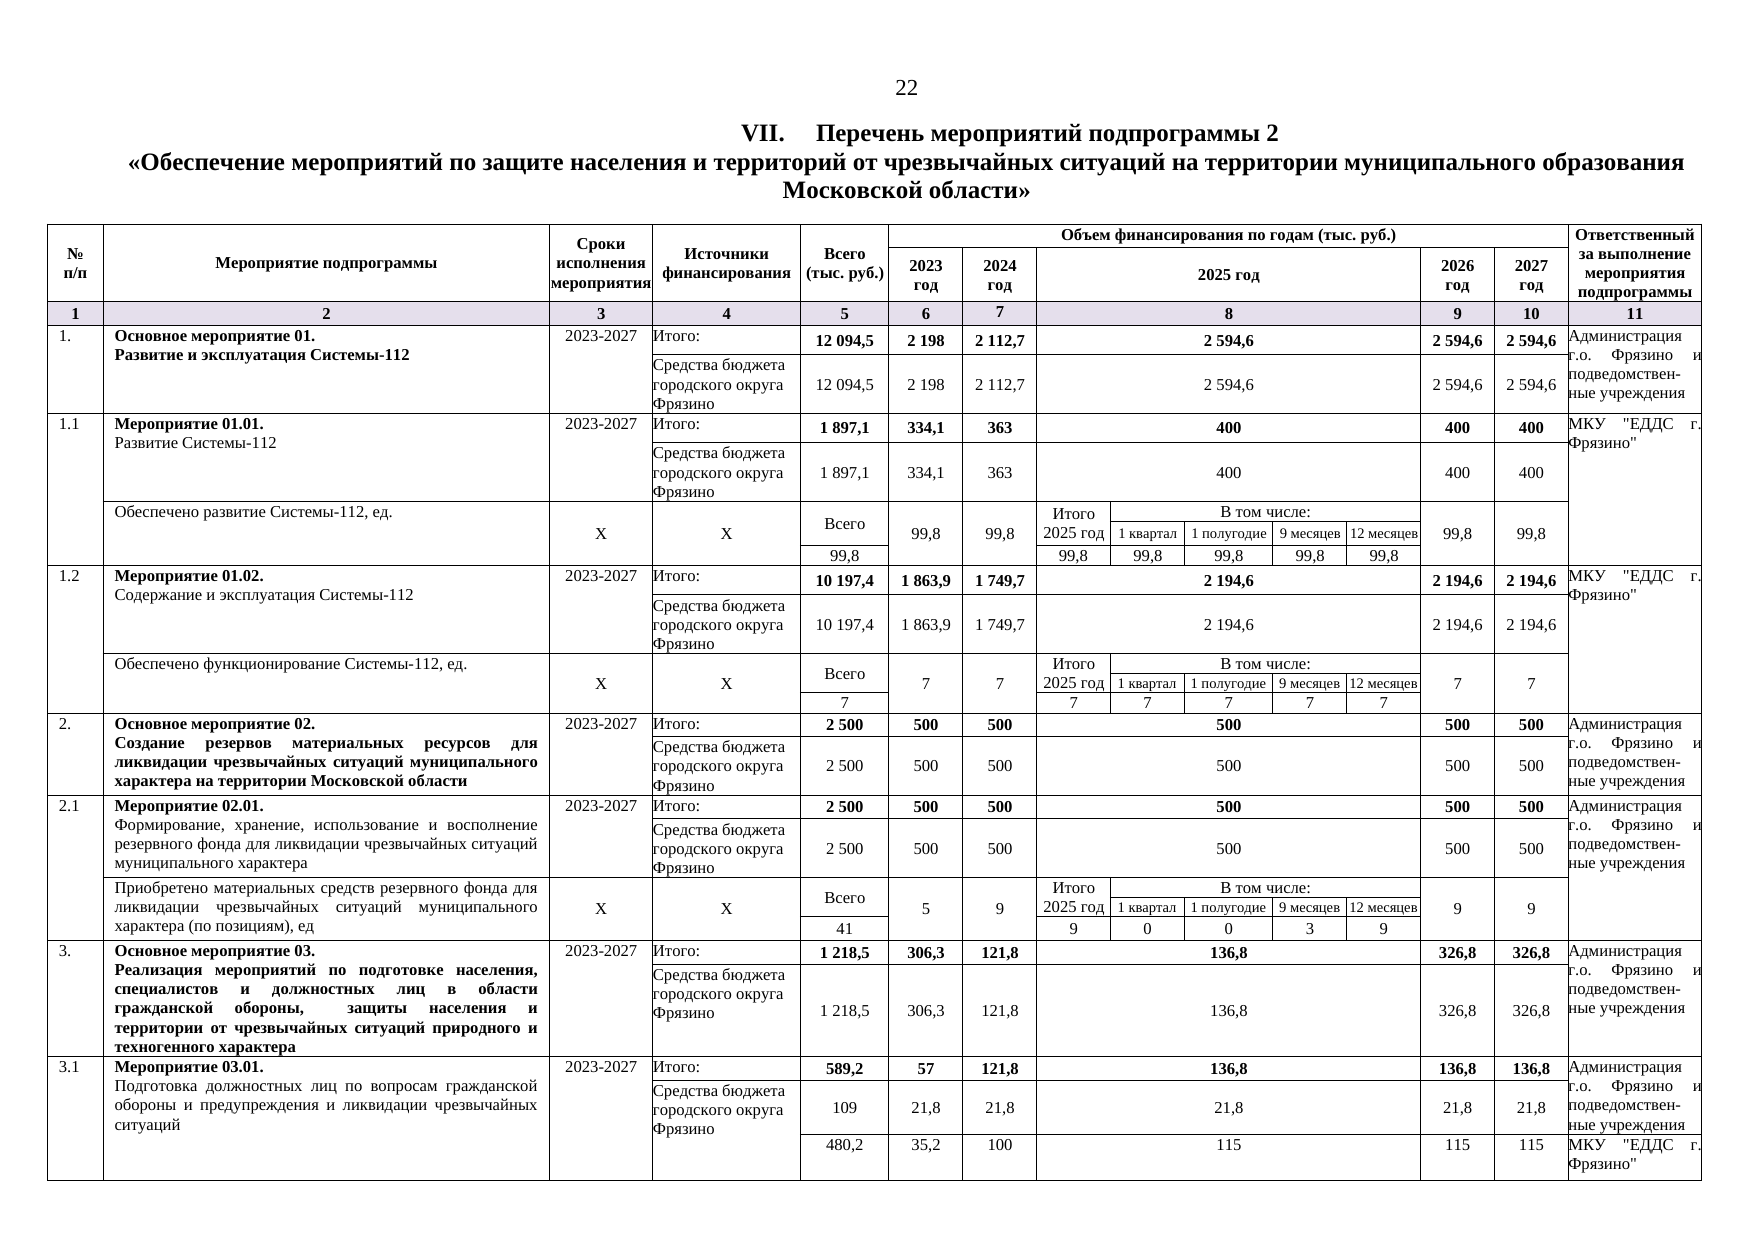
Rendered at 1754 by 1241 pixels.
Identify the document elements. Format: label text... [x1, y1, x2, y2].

table_cell 99,8 [889, 502, 962, 565]
table_cell Итого: [653, 414, 800, 442]
table_cell 2 194,6 [1421, 595, 1494, 653]
table_header № п/п [48, 225, 103, 301]
table_cell 5 [801, 302, 888, 325]
table_cell Средства бюджета городского округа Фрязино [653, 355, 800, 413]
table_cell 7 [963, 302, 1036, 325]
table_cell 3.1 [48, 1057, 103, 1180]
table_cell 9 месяцев [1273, 522, 1346, 544]
table_cell 115 [1495, 1135, 1568, 1180]
table_cell 1 863,9 [889, 595, 962, 653]
table_cell 2 112,7 [963, 355, 1036, 413]
table_cell 500 [1421, 819, 1494, 877]
table_cell 12 094,5 [801, 326, 888, 354]
table_cell 1 полугодие [1185, 674, 1272, 692]
table_cell 2 198 [889, 326, 962, 354]
table_cell 2 594,6 [1495, 355, 1568, 413]
table_cell 2 194,6 [1495, 566, 1568, 594]
table_cell В том числе: [1111, 502, 1420, 521]
table_cell 1 218,5 [801, 965, 888, 1056]
table_cell 2 500 [801, 714, 888, 736]
table_cell Администрация г.о. Фрязино и подведомствен-ные учреждения [1569, 326, 1701, 413]
table_cell 500 [1037, 796, 1420, 818]
table_cell 136,8 [1037, 941, 1420, 963]
table_cell 1 полугодие [1185, 898, 1272, 916]
table_cell Х [653, 878, 800, 940]
table_cell 12 месяцев [1347, 898, 1420, 916]
table_cell 480,2 [801, 1135, 888, 1180]
table_cell 2023-2027 [550, 326, 652, 413]
table_cell 10 197,4 [801, 595, 888, 653]
table_cell 400 [1421, 443, 1494, 501]
table_cell 2024 год [963, 248, 1036, 301]
table_cell 10 [1495, 302, 1568, 325]
table_cell Итого: [653, 566, 800, 594]
table_cell 99,8 [1111, 546, 1184, 565]
table_cell 1 квартал [1111, 898, 1184, 916]
table_cell Администрация г.о. Фрязино и подведомствен-ные учреждения [1569, 1057, 1701, 1133]
table_cell 2 194,6 [1495, 595, 1568, 653]
table_cell 0 [1185, 917, 1272, 940]
table_cell 4 [653, 302, 800, 325]
table_cell 2 500 [801, 819, 888, 877]
table_cell 1 полугодие [1185, 522, 1272, 544]
table_cell Средства бюджета городского округа Фрязино [653, 737, 800, 794]
table_header Всего (тыс. руб.) [801, 225, 888, 301]
table_cell Основное мероприятие 01. Развитие и эксплуатация Системы-112 [104, 326, 549, 413]
table_cell 99,8 [1421, 502, 1494, 565]
table_cell 1 [48, 302, 103, 325]
table_cell 2023-2027 [550, 796, 652, 877]
table_cell 400 [1421, 414, 1494, 442]
table_cell Основное мероприятие 02. Создание резервов материальных ресурсов для ликвидации чрезвычайных ситуаций муниципального характера на территории Московской области [104, 714, 549, 794]
table_cell 2 500 [801, 796, 888, 818]
table_cell 7 [889, 654, 962, 712]
table_cell 21,8 [1495, 1081, 1568, 1133]
table_cell 400 [1037, 414, 1420, 442]
table_cell Х [550, 502, 652, 565]
table_cell 500 [889, 737, 962, 794]
table_cell 21,8 [1037, 1081, 1420, 1133]
table_cell 589,2 [801, 1057, 888, 1079]
table_cell 121,8 [963, 965, 1036, 1056]
table_header Сроки исполнения мероприятия [550, 225, 652, 301]
table_cell 109 [801, 1081, 888, 1133]
table_cell Х [653, 502, 800, 565]
table_cell 99,8 [1495, 502, 1568, 565]
table_cell 9 [1421, 878, 1494, 940]
table_cell 7 [1347, 693, 1420, 712]
table_cell 21,8 [1421, 1081, 1494, 1133]
table_cell 9 [1347, 917, 1420, 940]
table_cell 2027 год [1495, 248, 1568, 301]
table_cell 500 [1495, 714, 1568, 736]
table_cell 2 594,6 [1421, 355, 1494, 413]
table_cell 500 [889, 796, 962, 818]
table_cell 2 194,6 [1421, 566, 1494, 594]
table_cell 136,8 [1037, 965, 1420, 1056]
table_cell 2023-2027 [550, 714, 652, 794]
table_cell 99,8 [801, 546, 888, 565]
table_cell 500 [963, 714, 1036, 736]
table_cell 99,8 [1347, 546, 1420, 565]
table_cell 500 [889, 714, 962, 736]
table_cell 2023-2027 [550, 1057, 652, 1180]
table_cell В том числе: [1111, 878, 1420, 897]
table_cell 2 198 [889, 355, 962, 413]
text «Обеспечение мероприятий по защите населения и территорий от чрезвычайных ситуаций на территории муниципального образования Московской области» [118, 147, 1695, 204]
table_cell 363 [963, 414, 1036, 442]
table_cell 3 [550, 302, 652, 325]
table_cell Итого: [653, 796, 800, 818]
table_cell 1.2 [48, 566, 103, 712]
table_cell 1 897,1 [801, 414, 888, 442]
table_cell 7 [1421, 654, 1494, 712]
table_cell В том числе: [1111, 654, 1420, 673]
table_cell 10 197,4 [801, 566, 888, 594]
table_cell МКУ "ЕДДС г. Фрязино" [1569, 414, 1701, 565]
table_cell Х [653, 654, 800, 712]
table_cell Приобретено материальных средств резервного фонда для ликвидации чрезвычайных ситуаций муниципального характера (по позициям), ед [104, 878, 549, 940]
table_cell 7 [1273, 693, 1346, 712]
table_cell 21,8 [963, 1081, 1036, 1133]
table_cell 2 112,7 [963, 326, 1036, 354]
table_cell 7 [1495, 654, 1568, 712]
table_cell 500 [1037, 737, 1420, 794]
table_cell Мероприятие 02.01. Формирование, хранение, использование и восполнение резервного фонда для ликвидации чрезвычайных ситуаций муниципального характера [104, 796, 549, 877]
table_cell Мероприятие 01.02. Содержание и эксплуатация Системы-112 [104, 566, 549, 653]
table_cell 35,2 [889, 1135, 962, 1180]
table_cell Итого: [653, 1057, 800, 1079]
table_cell 500 [1421, 737, 1494, 794]
table_cell Мероприятие 01.01. Развитие Системы-112 [104, 414, 549, 501]
table_cell 500 [1421, 714, 1494, 736]
table_cell 400 [1037, 443, 1420, 501]
table_cell 12 месяцев [1347, 674, 1420, 692]
table_cell 400 [1495, 443, 1568, 501]
table_cell Средства бюджета городского округа Фрязино [653, 1081, 800, 1180]
table_cell Администрация г.о. Фрязино и подведомствен-ные учреждения [1569, 714, 1701, 794]
table_cell 306,3 [889, 941, 962, 963]
table_cell 6 [889, 302, 962, 325]
table_cell Всего [801, 878, 888, 916]
table_cell Итого 2025 год [1037, 502, 1110, 544]
table_cell 500 [889, 819, 962, 877]
table_cell 334,1 [889, 443, 962, 501]
table_cell 9 [1495, 878, 1568, 940]
table_cell Итого: [653, 326, 800, 354]
table_cell 500 [1495, 819, 1568, 877]
table_cell 11 [1569, 302, 1701, 325]
table_cell 9 месяцев [1273, 898, 1346, 916]
table_cell 0 [1111, 917, 1184, 940]
table_cell 2023-2027 [550, 566, 652, 653]
table_cell 3. [48, 941, 103, 1056]
table_cell 12 месяцев [1347, 522, 1420, 544]
table_cell 2. [48, 714, 103, 794]
table_cell 500 [1495, 796, 1568, 818]
table_cell 326,8 [1495, 965, 1568, 1056]
table_cell Обеспечено функционирование Системы-112, ед. [104, 654, 549, 712]
table_cell 500 [1495, 737, 1568, 794]
table_cell 2025 год [1037, 248, 1420, 301]
table_cell 306,3 [889, 965, 962, 1056]
table_cell 1 749,7 [963, 595, 1036, 653]
table_cell 99,8 [1185, 546, 1272, 565]
table_cell 326,8 [1421, 965, 1494, 1056]
table_cell 7 [963, 654, 1036, 712]
table_cell 363 [963, 443, 1036, 501]
table_cell 500 [1421, 796, 1494, 818]
table_cell 1 863,9 [889, 566, 962, 594]
table_cell Итого 2025 год [1037, 654, 1110, 692]
table_header Мероприятие подпрограммы [104, 225, 549, 301]
table_cell 9 [963, 878, 1036, 940]
table_cell 2 500 [801, 737, 888, 794]
table_cell Всего [801, 654, 888, 692]
table_cell 2 594,6 [1037, 355, 1420, 413]
table_cell 100 [963, 1135, 1036, 1180]
table_cell 2 [104, 302, 549, 325]
table_cell 1 218,5 [801, 941, 888, 963]
table_cell 500 [1037, 714, 1420, 736]
table_cell 136,8 [1421, 1057, 1494, 1079]
table_cell 12 094,5 [801, 355, 888, 413]
table_cell 2 594,6 [1495, 326, 1568, 354]
table_cell Средства бюджета городского округа Фрязино [653, 965, 800, 1056]
table_cell Средства бюджета городского округа Фрязино [653, 595, 800, 653]
table_cell 136,8 [1495, 1057, 1568, 1079]
table_cell Мероприятие 03.01. Подготовка должностных лиц по вопросам гражданской обороны и предупреждения и ликвидации чрезвычайных ситуаций [104, 1057, 549, 1180]
table_cell 326,8 [1495, 941, 1568, 963]
table_cell Средства бюджета городского округа Фрязино [653, 443, 800, 501]
table_cell 2023 год [889, 248, 962, 301]
table_cell 121,8 [963, 941, 1036, 963]
table_cell 500 [963, 819, 1036, 877]
table_cell МКУ "ЕДДС г. Фрязино" [1569, 1135, 1701, 1180]
table_cell Средства бюджета городского округа Фрязино [653, 819, 800, 877]
table_cell 115 [1037, 1135, 1420, 1180]
table_cell Всего [801, 502, 888, 544]
table_cell Х [550, 878, 652, 940]
table_cell 1 квартал [1111, 674, 1184, 692]
table_cell 2023-2027 [550, 414, 652, 501]
table_cell 41 [801, 917, 888, 940]
table_header Объем финансирования по годам (тыс. руб.) [889, 225, 1568, 247]
table_cell Администрация г.о. Фрязино и подведомствен-ные учреждения [1569, 941, 1701, 1056]
table_cell 3 [1273, 917, 1346, 940]
table_cell 500 [963, 737, 1036, 794]
table_cell 500 [1037, 819, 1420, 877]
table_cell 334,1 [889, 414, 962, 442]
table_header Источники финансирования [653, 225, 800, 301]
table_cell 2 194,6 [1037, 595, 1420, 653]
table_cell Итого 2025 год [1037, 878, 1110, 916]
table_cell 9 [1037, 917, 1110, 940]
table_cell 2023-2027 [550, 941, 652, 1056]
list Перечень мероприятий подпрограммы 2 [325, 118, 1695, 147]
table_cell 121,8 [963, 1057, 1036, 1079]
table_cell 115 [1421, 1135, 1494, 1180]
table_cell 136,8 [1037, 1057, 1420, 1079]
table_cell Итого: [653, 941, 800, 963]
table_cell 2 594,6 [1421, 326, 1494, 354]
table_cell 1. [48, 326, 103, 413]
table_cell 2.1 [48, 796, 103, 940]
table_cell 7 [801, 693, 888, 712]
table_header Ответственный за выполнение мероприятия подпрограммы [1569, 225, 1701, 301]
table_cell 1.1 [48, 414, 103, 565]
table_cell Итого: [653, 714, 800, 736]
table_cell 5 [889, 878, 962, 940]
table_cell 1 897,1 [801, 443, 888, 501]
table_cell 2026 год [1421, 248, 1494, 301]
table_cell 99,8 [963, 502, 1036, 565]
table_cell 1 749,7 [963, 566, 1036, 594]
table_cell 9 месяцев [1273, 674, 1346, 692]
table_cell 57 [889, 1057, 962, 1079]
table_cell 7 [1111, 693, 1184, 712]
table_cell 2 194,6 [1037, 566, 1420, 594]
table_cell 500 [963, 796, 1036, 818]
table_cell Обеспечено развитие Системы-112, ед. [104, 502, 549, 565]
table_cell 99,8 [1037, 546, 1110, 565]
table_cell 99,8 [1273, 546, 1346, 565]
table_cell МКУ "ЕДДС г. Фрязино" [1569, 566, 1701, 712]
table_cell 2 594,6 [1037, 326, 1420, 354]
table_cell 1 квартал [1111, 522, 1184, 544]
table_cell Администрация г.о. Фрязино и подведомствен-ные учреждения [1569, 796, 1701, 940]
table_cell 400 [1495, 414, 1568, 442]
table_cell Основное мероприятие 03. Реализация мероприятий по подготовке населения, специалистов и должностных лиц в области гражданской обороны, защиты населения и территории от чрезвычайных ситуаций природного и техногенного характера [104, 941, 549, 1056]
table_cell 7 [1037, 693, 1110, 712]
table_cell 9 [1421, 302, 1494, 325]
table_cell 8 [1037, 302, 1420, 325]
table_cell 326,8 [1421, 941, 1494, 963]
table_cell 7 [1185, 693, 1272, 712]
table_cell Х [550, 654, 652, 712]
table_cell 21,8 [889, 1081, 962, 1133]
